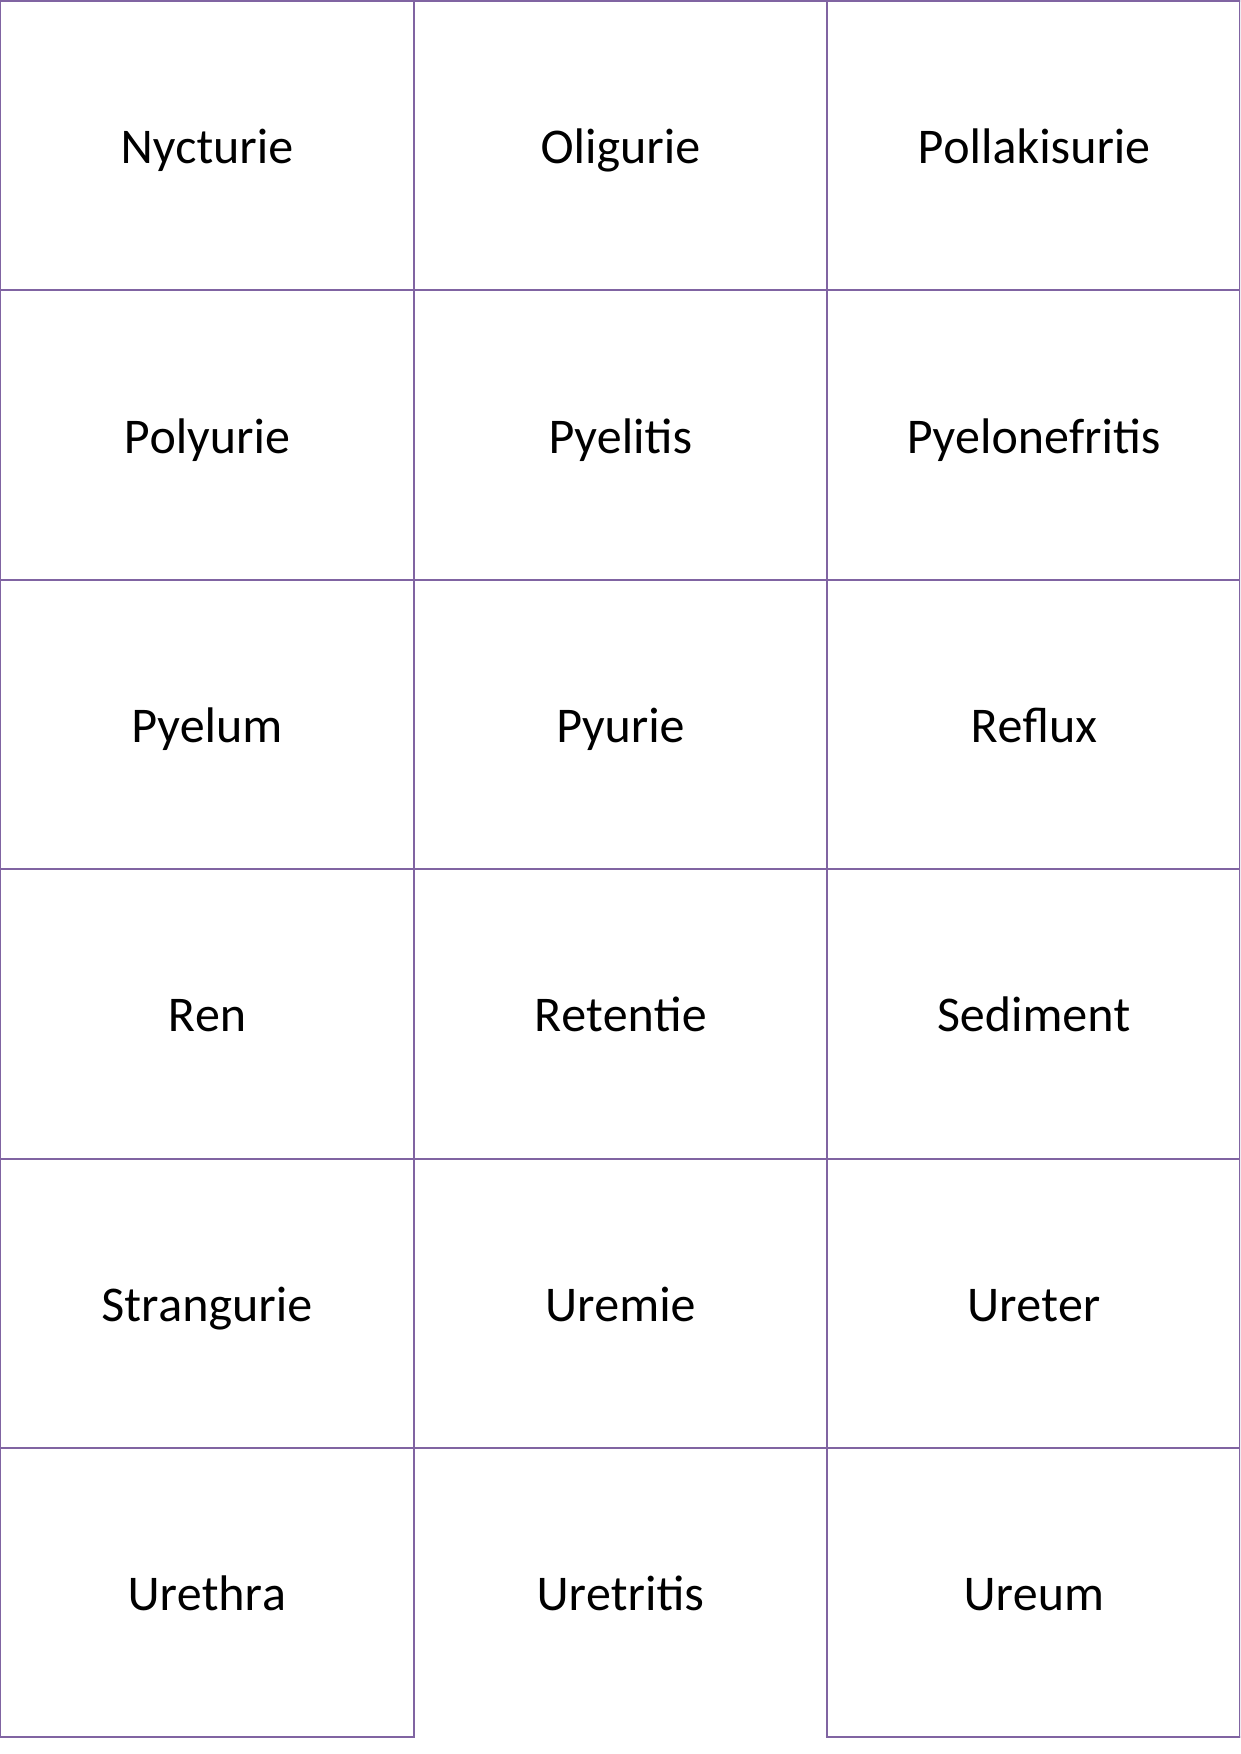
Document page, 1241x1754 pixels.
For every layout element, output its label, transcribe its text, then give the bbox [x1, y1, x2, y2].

table_cell Sediment [828, 870, 1239, 1157]
table_cell Polyurie [1, 291, 413, 579]
table_cell Oligurie [415, 2, 826, 289]
table_cell Uretritis [415, 1449, 826, 1736]
table_cell Pollakisurie [828, 2, 1239, 289]
table_cell Pyelonefritis [828, 291, 1239, 579]
table_cell Ureum [828, 1449, 1239, 1736]
table_cell Pyurie [415, 581, 826, 868]
table_cell Nycturie [1, 2, 413, 289]
table_cell Pyelum [1, 581, 413, 868]
table_cell Strangurie [1, 1160, 413, 1447]
table_cell Uremie [415, 1160, 826, 1447]
table_cell Ren [1, 870, 413, 1157]
table_cell Reflux [828, 581, 1239, 868]
table_cell Pyelitis [415, 291, 826, 579]
table_cell Urethra [1, 1449, 413, 1736]
table_cell Retentie [415, 870, 826, 1157]
table_cell Ureter [828, 1160, 1239, 1447]
